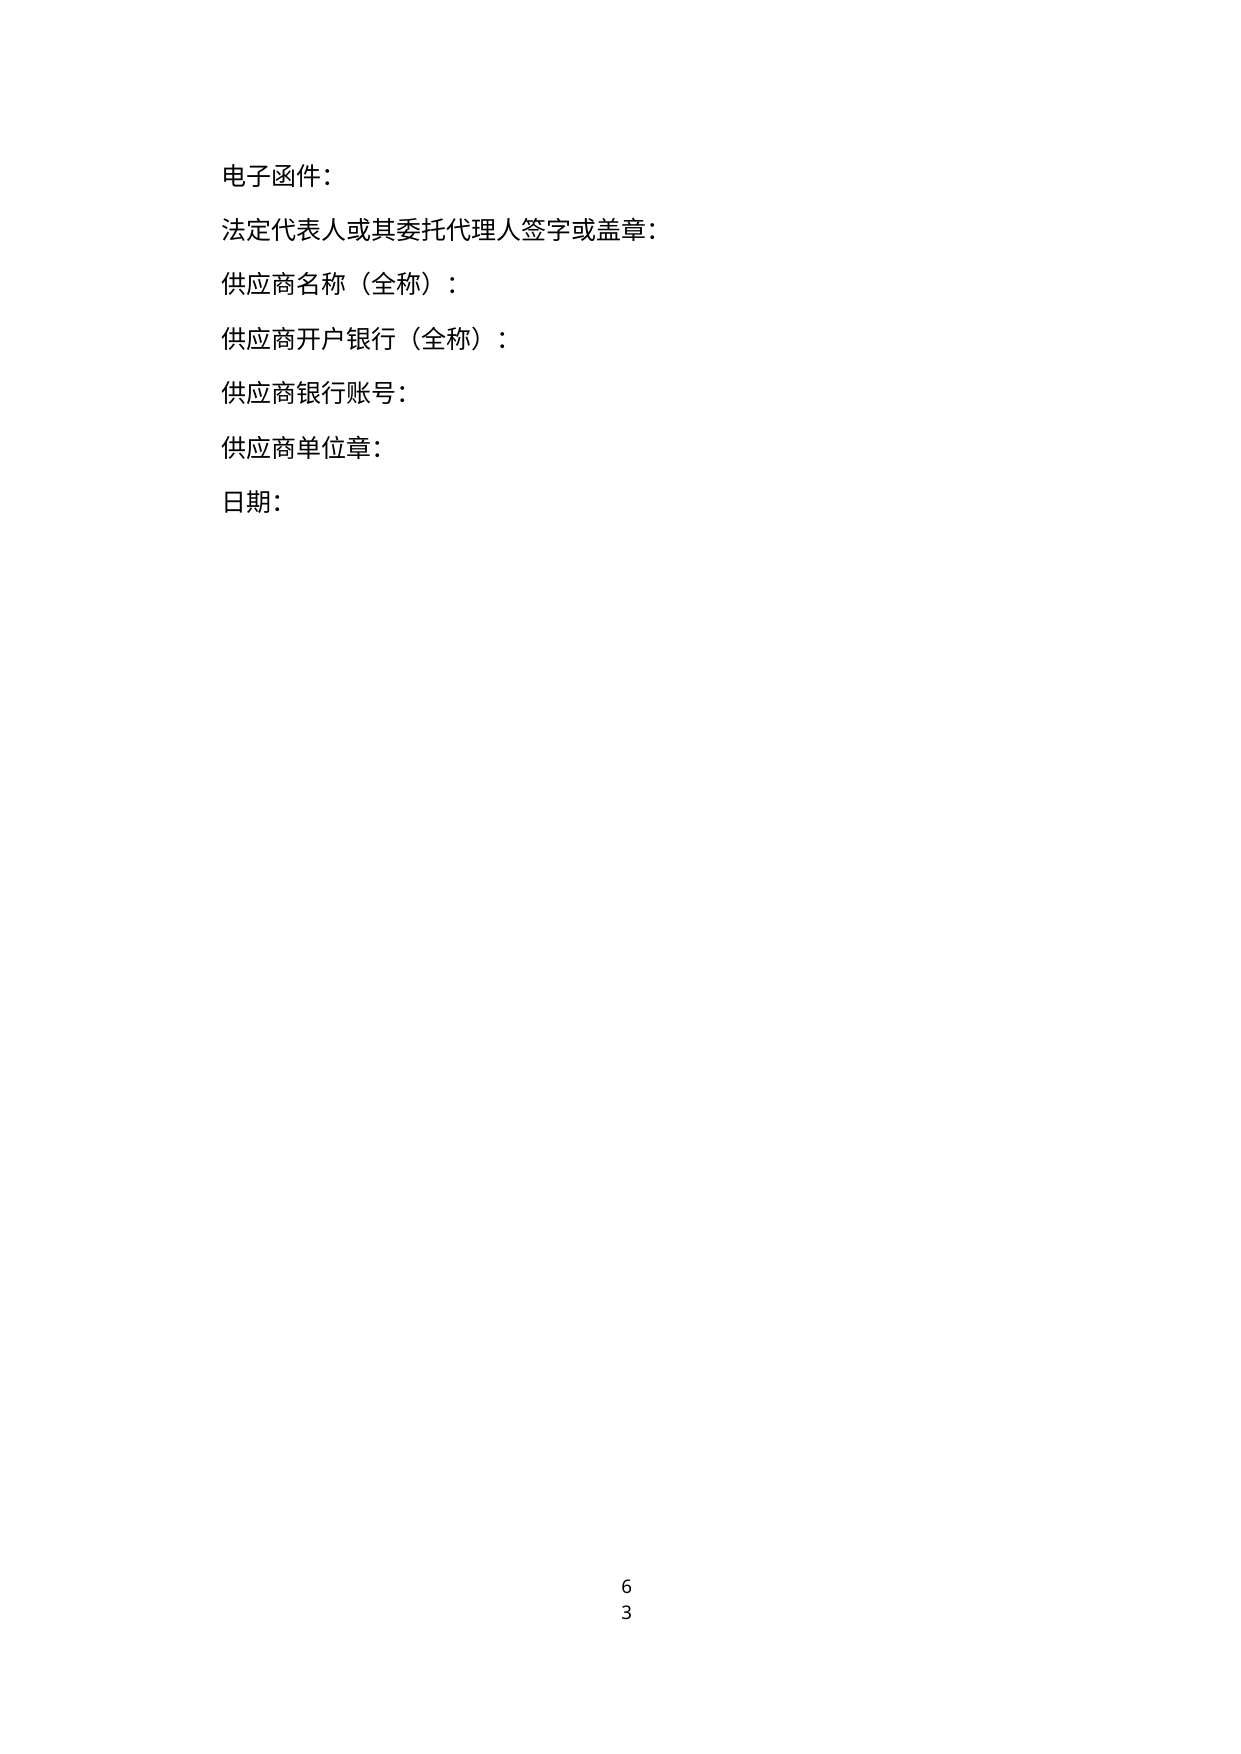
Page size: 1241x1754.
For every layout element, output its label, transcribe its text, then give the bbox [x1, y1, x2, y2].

text 电子函件： [221, 156, 1096, 192]
text 供应商银行账号： [221, 374, 1096, 410]
text 供应商开户银行（全称）： [221, 319, 1096, 356]
text 供应商单位章： [221, 428, 1096, 464]
text 供应商名称（全称）： [221, 265, 1096, 301]
text 日期： [221, 482, 1096, 519]
text 法定代表人或其委托代理人签字或盖章： [221, 211, 1096, 247]
